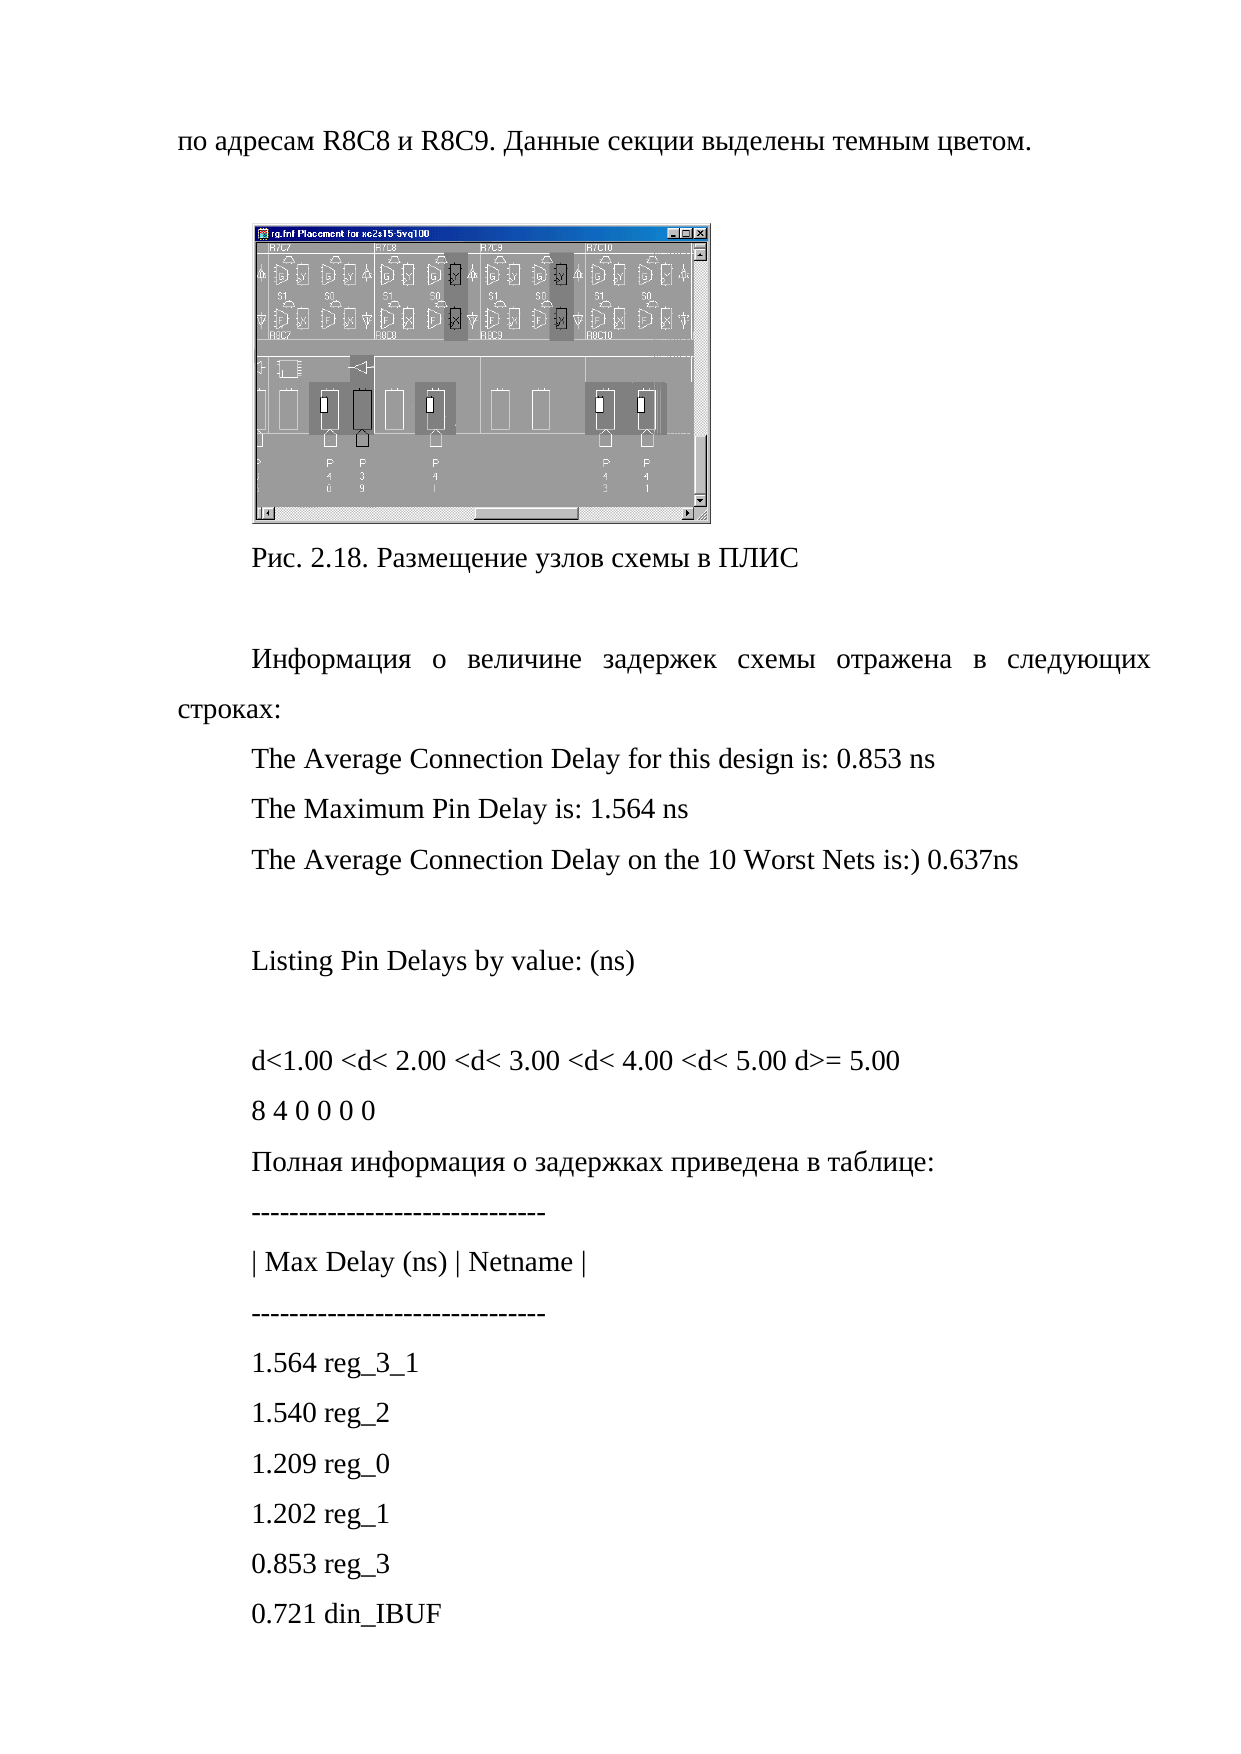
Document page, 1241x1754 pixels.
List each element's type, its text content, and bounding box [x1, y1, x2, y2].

text 0.853 reg_3 [177, 1547, 1152, 1580]
picture [251, 223, 711, 524]
text d<1.00 <d< 2.00 <d< 3.00 <d< 4.00 <d< 5.00 d>= 5.00 [177, 1043, 1152, 1077]
text ------------------------------- [177, 1194, 1152, 1228]
text The Maximum Pin Delay is: 1.564 ns [177, 792, 1152, 825]
text | Max Delay (ns) | Netname | [177, 1245, 1152, 1278]
text Информация о величине задержек схемы отражена в следующих строках: [177, 641, 1152, 725]
text The Average Connection Delay for this design is: 0.853 ns [177, 742, 1152, 775]
text Listing Pin Delays by value: (ns) [177, 943, 1152, 976]
text ------------------------------- [177, 1295, 1152, 1328]
text 8 4 0 0 0 0 [177, 1094, 1152, 1127]
text 0.721 din_IBUF [177, 1597, 1152, 1630]
text 1.540 reg_2 [177, 1396, 1152, 1429]
text The Average Connection Delay on the 10 Worst Nets is:) 0.637ns [177, 842, 1152, 876]
text Полная информация о задержках приведена в таблице: [177, 1144, 1152, 1178]
text Рис. 2.18. Размещение узлов схемы в ПЛИС [177, 540, 1152, 574]
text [177, 123, 1152, 156]
text 1.564 reg_3_1 [177, 1345, 1152, 1379]
text 1.202 reg_1 [177, 1496, 1152, 1530]
text 1.209 reg_0 [177, 1446, 1152, 1479]
